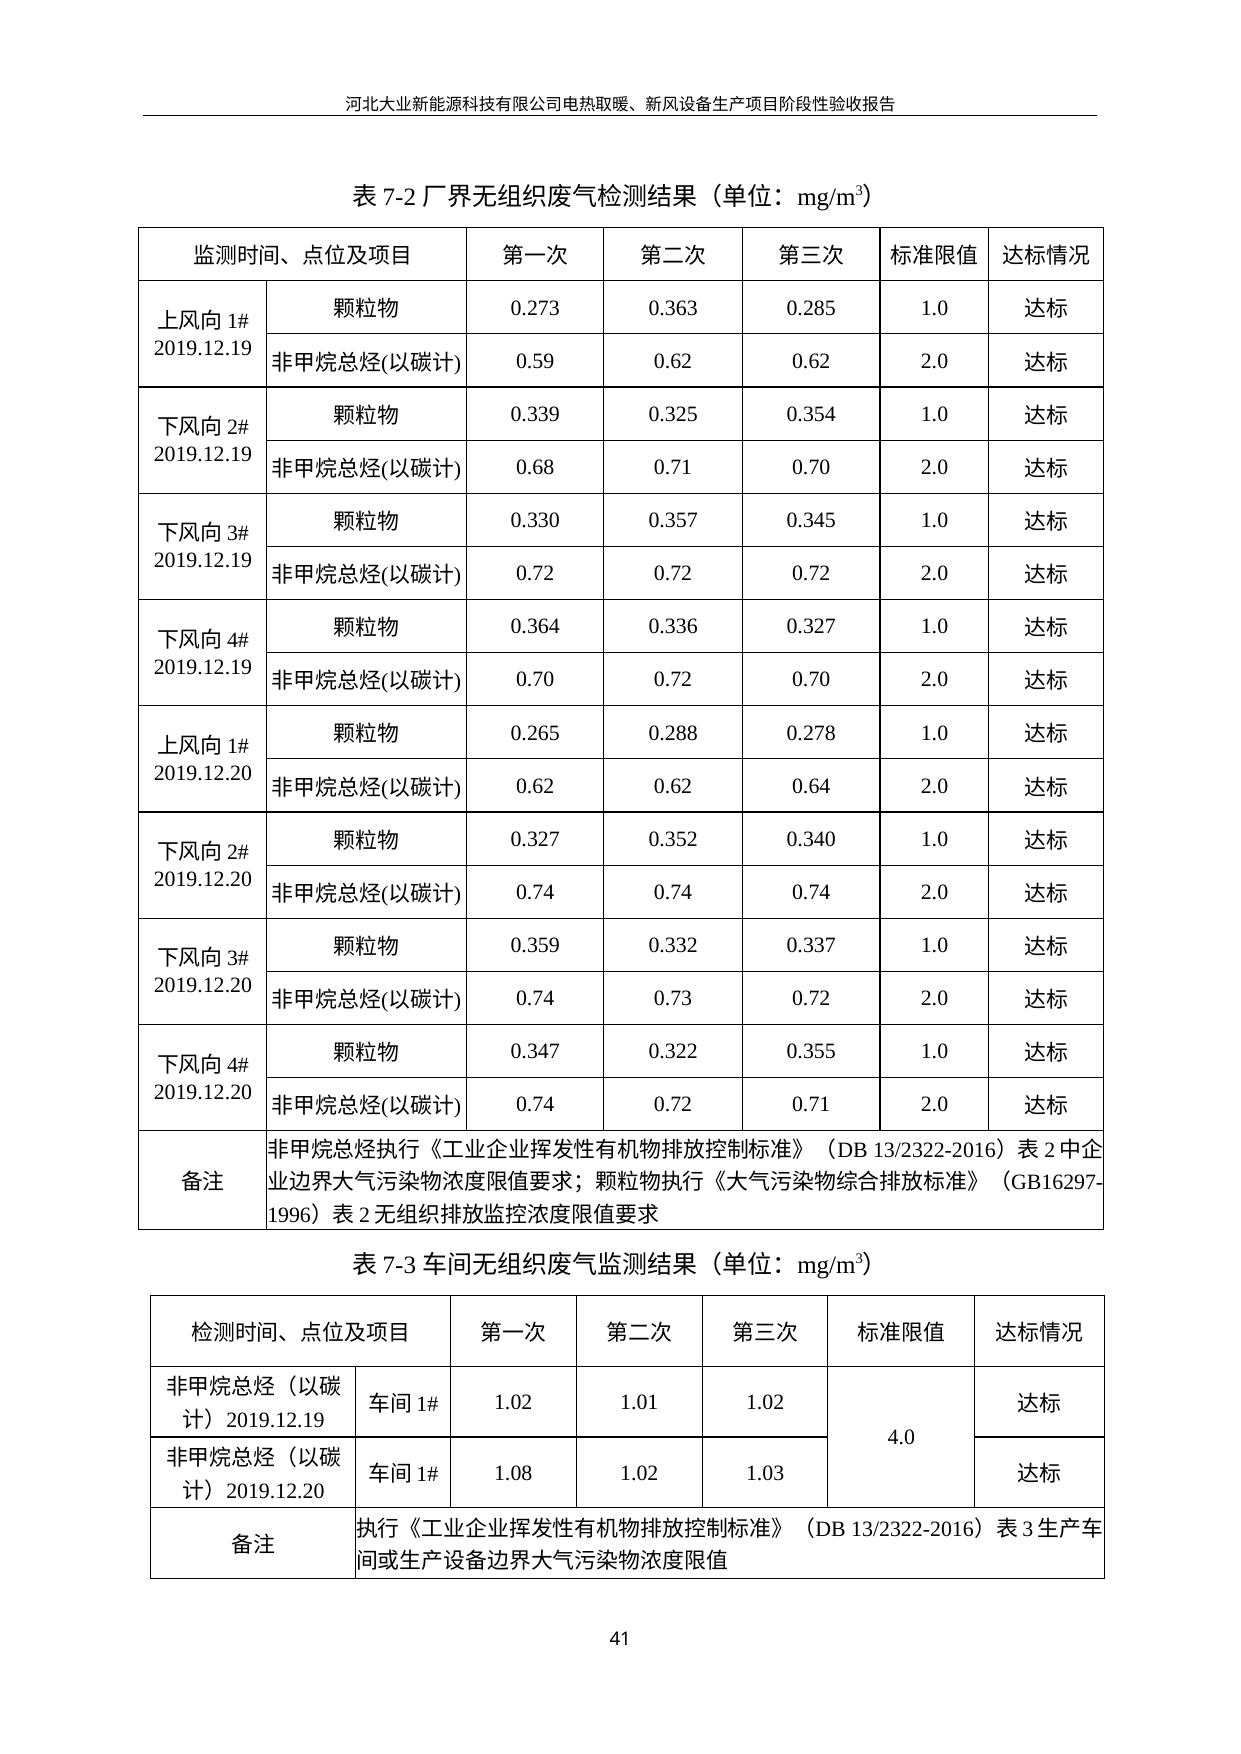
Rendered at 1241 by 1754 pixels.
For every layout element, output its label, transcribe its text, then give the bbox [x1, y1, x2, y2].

subtitle 表7-2 厂界无组织废气检测结果（单位：mg/m3） [151, 162, 1089, 227]
table_cell 1.0 [881, 281, 988, 333]
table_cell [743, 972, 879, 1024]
table_cell 2.0 [881, 759, 988, 811]
table_cell 非甲烷总烃(以碳计) [267, 972, 466, 1024]
table_cell 达标 [989, 919, 1103, 971]
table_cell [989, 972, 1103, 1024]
table_cell 达标 [989, 281, 1103, 333]
table_cell 2.0 [881, 441, 988, 493]
table_cell 颗粒物 [267, 813, 466, 864]
table_cell 2.0 [881, 334, 988, 386]
table_cell 0.70 [467, 653, 603, 705]
table_cell 1.0 [881, 600, 988, 652]
table_cell 0.327 [743, 600, 879, 652]
table_cell 0.327 [467, 813, 603, 864]
table_cell 0.62 [467, 759, 603, 811]
table_cell 0.352 [604, 813, 742, 864]
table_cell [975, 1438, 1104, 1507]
table_cell 达标 [989, 600, 1103, 652]
subtitle 表7-3 车间无组织废气监测结果（单位：mg/m3） [151, 1230, 1089, 1295]
table_cell 0.74 [743, 866, 879, 918]
table_cell 0.339 [467, 388, 603, 439]
table_cell 达标 [989, 334, 1103, 386]
table_cell 1.0 [881, 494, 988, 546]
table_cell 非甲烷总烃(以碳计) [267, 759, 466, 811]
table_cell 0.278 [743, 706, 879, 758]
table_cell 达标 [989, 706, 1103, 758]
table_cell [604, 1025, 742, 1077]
table_cell 0.363 [604, 281, 742, 333]
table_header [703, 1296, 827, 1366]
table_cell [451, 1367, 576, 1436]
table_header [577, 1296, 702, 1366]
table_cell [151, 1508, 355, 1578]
table_cell 下风向3# 2019.12.19 [139, 494, 266, 599]
table_cell 达标 [989, 813, 1103, 864]
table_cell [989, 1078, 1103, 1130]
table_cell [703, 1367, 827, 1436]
table_cell 达标 [989, 759, 1103, 811]
table_cell 0.359 [467, 919, 603, 971]
table_cell 上风向1# 2019.12.19 [139, 281, 266, 386]
table_cell 非甲烷总烃(以碳计) [267, 441, 466, 493]
table_cell 2.0 [881, 547, 988, 599]
table_cell 0.74 [467, 866, 603, 918]
table_header 监测时间、点位及项目 [139, 228, 466, 280]
table_cell 0.285 [743, 281, 879, 333]
table_cell 0.336 [604, 600, 742, 652]
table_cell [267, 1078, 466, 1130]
table_cell 0.345 [743, 494, 879, 546]
table_cell 0.68 [467, 441, 603, 493]
table_cell 非甲烷总烃(以碳计) [267, 547, 466, 599]
table_cell 0.72 [467, 547, 603, 599]
table_cell 颗粒物 [267, 919, 466, 971]
table_cell 0.62 [743, 334, 879, 386]
table_cell 非甲烷总烃(以碳计) [267, 334, 466, 386]
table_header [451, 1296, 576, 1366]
table_cell 0.357 [604, 494, 742, 546]
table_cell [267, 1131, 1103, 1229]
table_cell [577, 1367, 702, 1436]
table_cell 1.0 [881, 388, 988, 439]
table_cell 0.364 [467, 600, 603, 652]
table_cell 颗粒物 [267, 388, 466, 439]
table_cell 颗粒物 [267, 600, 466, 652]
table_cell 1.0 [881, 813, 988, 864]
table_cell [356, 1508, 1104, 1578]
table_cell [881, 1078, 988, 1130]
table_cell 0.74 [604, 866, 742, 918]
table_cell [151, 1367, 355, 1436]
table_cell 0.74 [467, 972, 603, 1024]
table_cell 达标 [989, 653, 1103, 705]
table_header 标准限值 [881, 228, 988, 280]
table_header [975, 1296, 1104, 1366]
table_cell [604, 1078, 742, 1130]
table_cell 颗粒物 [267, 706, 466, 758]
table_cell 达标 [989, 547, 1103, 599]
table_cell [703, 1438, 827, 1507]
table_cell 0.340 [743, 813, 879, 864]
table_cell 1.0 [881, 919, 988, 971]
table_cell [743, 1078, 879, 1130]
table_cell 0.70 [743, 653, 879, 705]
table_cell 0.70 [743, 441, 879, 493]
table_cell 0.72 [743, 547, 879, 599]
table_cell 下风向4# 2019.12.19 [139, 600, 266, 705]
table_header 第二次 [604, 228, 742, 280]
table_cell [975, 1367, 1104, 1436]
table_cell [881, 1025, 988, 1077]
table_cell 1.0 [881, 706, 988, 758]
table_header 第一次 [467, 228, 603, 280]
table_cell 0.64 [743, 759, 879, 811]
table_cell 2.0 [881, 653, 988, 705]
table_cell 0.59 [467, 334, 603, 386]
table_cell 0.332 [604, 919, 742, 971]
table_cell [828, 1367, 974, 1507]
table_header 达标情况 [989, 228, 1103, 280]
table_cell 下风向2# 2019.12.19 [139, 388, 266, 493]
table_header 第三次 [743, 228, 879, 280]
table_cell 下风向3# 2019.12.20 [139, 919, 266, 1024]
table_cell 0.72 [604, 653, 742, 705]
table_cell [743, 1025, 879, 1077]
table_cell 下风向2# 2019.12.20 [139, 813, 266, 918]
table_cell 0.330 [467, 494, 603, 546]
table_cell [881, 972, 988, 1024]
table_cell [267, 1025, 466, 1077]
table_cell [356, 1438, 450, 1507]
table_cell 达标 [989, 388, 1103, 439]
table_cell 0.325 [604, 388, 742, 439]
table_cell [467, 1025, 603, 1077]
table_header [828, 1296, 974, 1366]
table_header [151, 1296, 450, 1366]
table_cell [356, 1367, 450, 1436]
table_cell 0.73 [604, 972, 742, 1024]
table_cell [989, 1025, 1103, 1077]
table_cell 0.273 [467, 281, 603, 333]
table_cell 达标 [989, 494, 1103, 546]
table_cell 上风向1# 2019.12.20 [139, 706, 266, 811]
table_cell 0.288 [604, 706, 742, 758]
table_cell 0.62 [604, 759, 742, 811]
table_cell 达标 [989, 866, 1103, 918]
table_cell 0.265 [467, 706, 603, 758]
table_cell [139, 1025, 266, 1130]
table_cell 0.354 [743, 388, 879, 439]
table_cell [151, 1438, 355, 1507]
table_cell 非甲烷总烃(以碳计) [267, 866, 466, 918]
table_cell 0.62 [604, 334, 742, 386]
table_cell 0.71 [604, 441, 742, 493]
table_cell 2.0 [881, 866, 988, 918]
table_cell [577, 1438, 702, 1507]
table_cell 非甲烷总烃(以碳计) [267, 653, 466, 705]
table_cell 颗粒物 [267, 494, 466, 546]
table_cell 0.72 [604, 547, 742, 599]
table_cell 颗粒物 [267, 281, 466, 333]
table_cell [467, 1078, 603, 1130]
table_cell 0.337 [743, 919, 879, 971]
table_cell 达标 [989, 441, 1103, 493]
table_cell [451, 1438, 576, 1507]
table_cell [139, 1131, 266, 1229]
